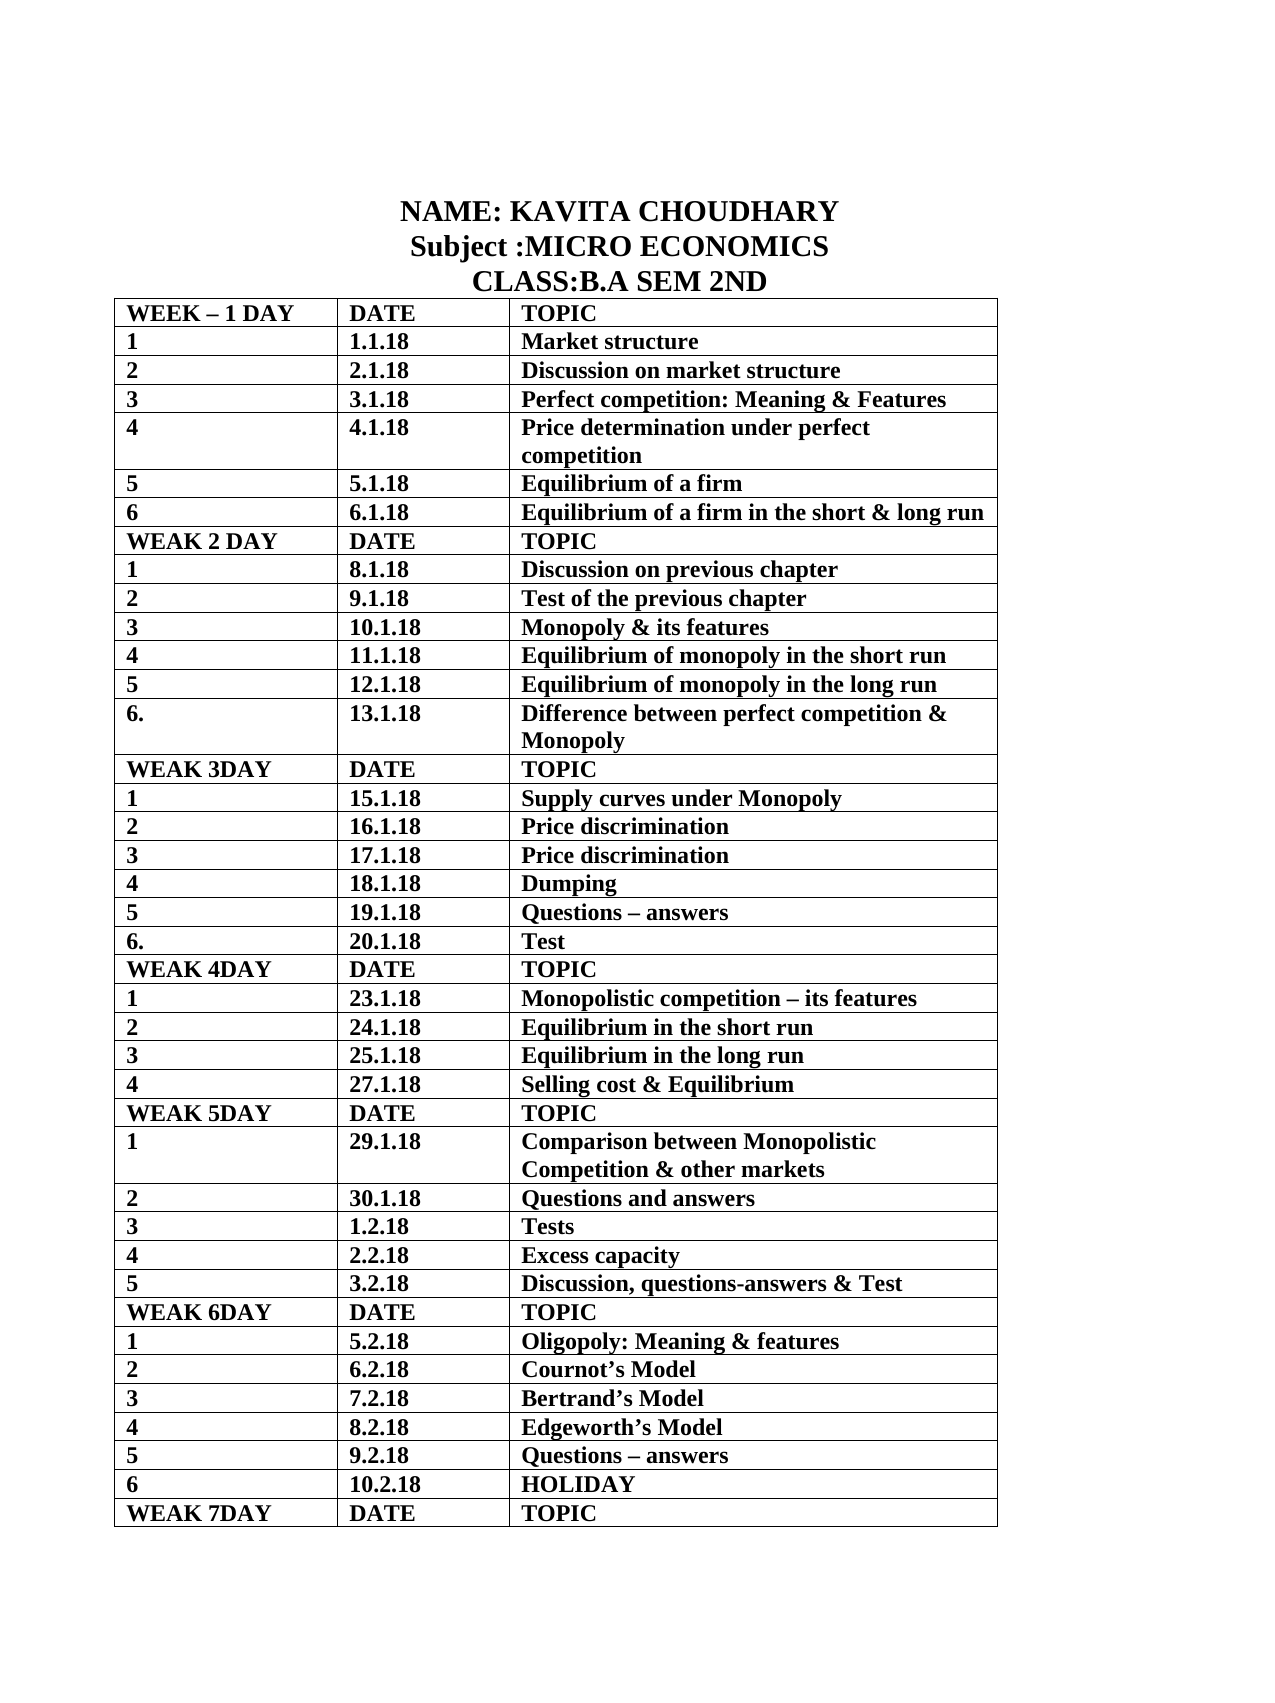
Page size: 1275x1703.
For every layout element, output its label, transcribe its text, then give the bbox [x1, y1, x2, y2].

table_cell 5 [115, 670, 337, 698]
table_cell Price determination under perfect competition [510, 413, 997, 468]
table_cell WEAK 3DAY [115, 755, 337, 782]
table_cell Monopolistic competition – its features [510, 984, 997, 1012]
table_cell 6. [115, 699, 337, 754]
table_cell 1 [115, 555, 337, 583]
table_cell 29.1.18 [338, 1127, 509, 1182]
table_cell 4 [115, 413, 337, 468]
table_cell 2 [115, 1013, 337, 1040]
table_cell Comparison between Monopolistic Competition & other markets [510, 1127, 997, 1182]
table_cell HOLIDAY [510, 1470, 997, 1498]
table_cell 3 [115, 385, 337, 412]
table_header DATE [338, 299, 509, 326]
table_cell Questions and answers [510, 1184, 997, 1211]
table_cell DATE [338, 1099, 509, 1126]
table_cell 11.1.18 [338, 641, 509, 669]
table_cell 5.2.18 [338, 1327, 509, 1354]
table_cell 3.1.18 [338, 385, 509, 412]
table_cell Oligopoly: Meaning & features [510, 1327, 997, 1354]
table_cell Bertrand’s Model [510, 1384, 997, 1412]
table_cell 3 [115, 841, 337, 868]
table_cell 1 [115, 984, 337, 1012]
table_cell Questions – answers [510, 1441, 997, 1469]
table_header TOPIC [510, 299, 997, 326]
table_header WEEK – 1 DAY [115, 299, 337, 326]
table_cell 27.1.18 [338, 1070, 509, 1098]
table_cell Price discrimination [510, 812, 997, 840]
table_cell Tests [510, 1212, 997, 1240]
table_cell WEAK 7DAY [115, 1499, 337, 1526]
table_cell DATE [338, 527, 509, 554]
table_cell TOPIC [510, 955, 997, 983]
table_cell 1.1.18 [338, 327, 509, 355]
table_cell 3 [115, 1212, 337, 1240]
table_cell 6.2.18 [338, 1355, 509, 1383]
table_cell TOPIC [510, 1499, 997, 1526]
table_cell Monopoly & its features [510, 613, 997, 640]
table_cell 19.1.18 [338, 898, 509, 926]
table_cell 8.1.18 [338, 555, 509, 583]
table_cell Equilibrium in the short run [510, 1013, 997, 1040]
table_cell 6.1.18 [338, 498, 509, 526]
table_cell 2.1.18 [338, 356, 509, 383]
table_cell 4 [115, 1070, 337, 1098]
table_cell 23.1.18 [338, 984, 509, 1012]
table_cell 1 [115, 784, 337, 811]
table_cell Test of the previous chapter [510, 584, 997, 612]
table_cell Equilibrium in the long run [510, 1041, 997, 1069]
table_cell 3.2.18 [338, 1270, 509, 1297]
table_cell WEAK 6DAY [115, 1298, 337, 1326]
table_cell Test [510, 927, 997, 954]
table_cell 5 [115, 470, 337, 497]
table_cell TOPIC [510, 755, 997, 782]
table_cell WEAK 4DAY [115, 955, 337, 983]
table_cell Dumping [510, 870, 997, 897]
table_cell Equilibrium of monopoly in the short run [510, 641, 997, 669]
table_cell 3 [115, 1041, 337, 1069]
table_cell WEAK 2 DAY [115, 527, 337, 554]
table_cell 2 [115, 1355, 337, 1383]
table_cell Price discrimination [510, 841, 997, 868]
table_cell Discussion on market structure [510, 356, 997, 383]
table_cell Difference between perfect competition & Monopoly [510, 699, 997, 754]
table_cell 5.1.18 [338, 470, 509, 497]
table_cell Perfect competition: Meaning & Features [510, 385, 997, 412]
table_cell 2.2.18 [338, 1241, 509, 1268]
table_cell Equilibrium of a firm [510, 470, 997, 497]
table_cell 6. [115, 927, 337, 954]
table_cell 15.1.18 [338, 784, 509, 811]
table_cell 1 [115, 1127, 337, 1182]
table_cell Market structure [510, 327, 997, 355]
table_cell DATE [338, 755, 509, 782]
table_cell Questions – answers [510, 898, 997, 926]
table_cell 5 [115, 1270, 337, 1297]
table_cell 4 [115, 1413, 337, 1440]
table_cell 9.2.18 [338, 1441, 509, 1469]
table_cell 18.1.18 [338, 870, 509, 897]
table_cell 12.1.18 [338, 670, 509, 698]
table_cell Equilibrium of a firm in the short & long run [510, 498, 997, 526]
table_cell Supply curves under Monopoly [510, 784, 997, 811]
table_cell 8.2.18 [338, 1413, 509, 1440]
table_cell 4 [115, 870, 337, 897]
table_cell 4.1.18 [338, 413, 509, 468]
table_cell TOPIC [510, 1298, 997, 1326]
table_cell 16.1.18 [338, 812, 509, 840]
table_cell 9.1.18 [338, 584, 509, 612]
table_cell 2 [115, 812, 337, 840]
table_cell 2 [115, 356, 337, 383]
table_cell TOPIC [510, 527, 997, 554]
table_cell DATE [338, 955, 509, 983]
table_cell 6 [115, 1470, 337, 1498]
table_cell 2 [115, 584, 337, 612]
table_cell TOPIC [510, 1099, 997, 1126]
table_cell WEAK 5DAY [115, 1099, 337, 1126]
table_cell Edgeworth’s Model [510, 1413, 997, 1440]
table_cell 4 [115, 641, 337, 669]
text NAME: KAVITA CHOUDHARY [126, 193, 1113, 228]
table_cell 1.2.18 [338, 1212, 509, 1240]
table_cell 3 [115, 1384, 337, 1412]
table_cell Cournot’s Model [510, 1355, 997, 1383]
table_cell 5 [115, 898, 337, 926]
table_cell Discussion on previous chapter [510, 555, 997, 583]
table_cell DATE [338, 1499, 509, 1526]
table_cell 1 [115, 327, 337, 355]
table_cell 10.1.18 [338, 613, 509, 640]
table_cell 4 [115, 1241, 337, 1268]
table_cell Equilibrium of monopoly in the long run [510, 670, 997, 698]
table_cell 7.2.18 [338, 1384, 509, 1412]
table_cell 6 [115, 498, 337, 526]
table_cell Discussion, questions-answers & Test [510, 1270, 997, 1297]
table_cell 24.1.18 [338, 1013, 509, 1040]
table_cell 13.1.18 [338, 699, 509, 754]
table_cell 30.1.18 [338, 1184, 509, 1211]
table_cell 20.1.18 [338, 927, 509, 954]
table_cell 5 [115, 1441, 337, 1469]
table_cell Selling cost & Equilibrium [510, 1070, 997, 1098]
table_cell 2 [115, 1184, 337, 1211]
table_cell 10.2.18 [338, 1470, 509, 1498]
table_cell 1 [115, 1327, 337, 1354]
text Subject :MICRO ECONOMICS [126, 228, 1113, 263]
text CLASS:B.A SEM 2ND [126, 263, 1113, 298]
table_cell 3 [115, 613, 337, 640]
table_cell 17.1.18 [338, 841, 509, 868]
table_cell 25.1.18 [338, 1041, 509, 1069]
table_cell Excess capacity [510, 1241, 997, 1268]
table_cell DATE [338, 1298, 509, 1326]
